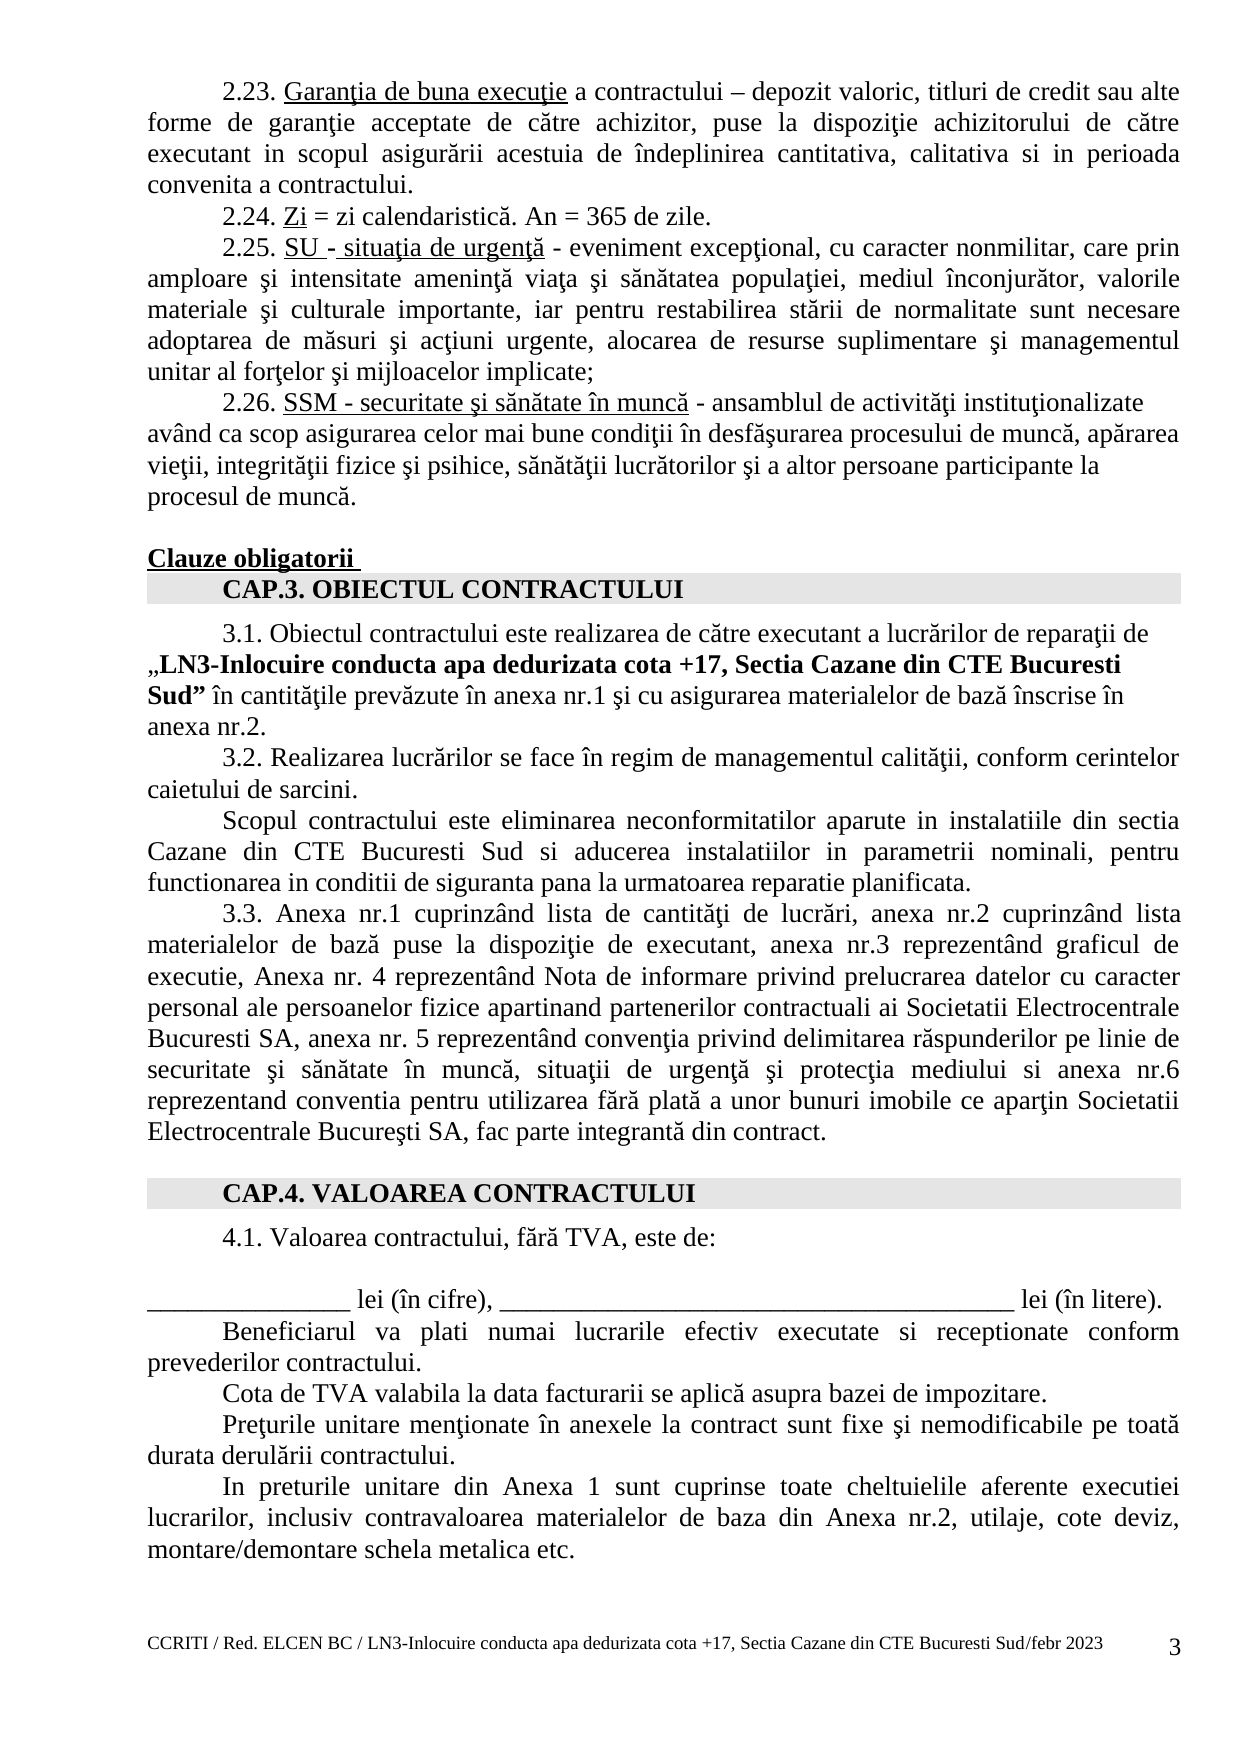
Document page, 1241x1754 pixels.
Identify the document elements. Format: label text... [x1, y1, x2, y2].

text Beneficiarul va plati numai lucrarile efectiv executate si receptionate conform prevederilor contractului. [147, 1315, 1181, 1377]
text Scopul contractului este eliminarea neconformitatilor aparute in instalatiile din sectia Cazane din CTE Bucuresti Sud si aducerea instalatiilor in parametrii nominali, pentru functionarea in conditii de siguranta pana la urmatoarea reparatie planificata. [147, 804, 1181, 897]
text Preţurile unitare menţionate în anexele la contract sunt fixe şi nemodificabile pe toată durata derulării contractului. [147, 1408, 1181, 1470]
text 2.26. SSM - securitate şi sănătate în muncă - ansamblul de activităţi instituţionalizate având ca scop asigurarea celor mai bune condiţii în desfăşurarea procesului de muncă, apărarea vieţii, integrităţii fizice şi psihice, sănătăţii lucrătorilor şi a altor persoane participante la procesul de muncă. [147, 386, 1181, 511]
text 4.1. Valoarea contractului, fără TVA, este de: [147, 1221, 1181, 1252]
text In preturile unitare din Anexa 1 sunt cuprinse toate cheltuielile aferente executiei lucrarilor, inclusiv contravaloarea materialelor de baza din Anexa nr.2, utilaje, cote deviz, montare/demontare schela metalica etc. [147, 1470, 1181, 1564]
text 3.3. Anexa nr.1 cuprinzând lista de cantităţi de lucrări, anexa nr.2 cuprinzând lista materialelor de bază puse la dispoziţie de executant, anexa nr.3 reprezentând graficul de executie, Anexa nr. 4 reprezentând Nota de informare privind prelucrarea datelor cu caracter personal ale persoanelor fizice apartinand partenerilor contractuali ai Societatii Electrocentrale Bucuresti SA, anexa nr. 5 reprezentând convenţia privind delimitarea răspunderilor pe linie de securitate şi sănătate în muncă, situaţii de urgenţă şi protecţia mediului si anexa nr.6 reprezentand conventia pentru utilizarea fără plată a unor bunuri imobile ce aparţin Societatii Electrocentrale Bucureşti SA, fac parte integrantă din contract. [147, 897, 1181, 1146]
text Clauze obligatorii [147, 542, 1181, 573]
text 3.1. Obiectul contractului este realizarea de către executant a lucrărilor de reparaţii de „LN3-Inlocuire conducta apa dedurizata cota +17, Sectia Cazane din CTE Bucuresti Sud” în cantităţile prevăzute în anexa nr.1 şi cu asigurarea materialelor de bază înscrise în anexa nr.2. [147, 617, 1181, 742]
text 3.2. Realizarea lucrărilor se face în regim de managementul calităţii, conform cerintelor caietului de sarcini. [147, 742, 1181, 804]
text 2.24. Zi = zi calendaristică. An = 365 de zile. [147, 199, 1181, 231]
text 2.25. SU - situaţia de urgenţă - eveniment excepţional, cu caracter nonmilitar, care prin amploare şi intensitate ameninţă viaţa şi sănătatea populaţiei, mediul înconjurător, valorile materiale şi culturale importante, iar pentru restabilirea stării de normalitate sunt necesare adoptarea de măsuri şi acţiuni urgente, alocarea de resurse suplimentare şi managementul unitar al forţelor şi mijloacelor implicate; [147, 231, 1181, 386]
subtitle CAP.3. OBIECTUL CONTRACTULUI [147, 573, 1181, 604]
text 2.23. Garanţia de buna execuţie a contractului – depozit valoric, titluri de credit sau alte forme de garanţie acceptate de către achizitor, puse la dispoziţie achizitorului de către executant in scopul asigurării acestuia de îndeplinirea cantitativa, calitativa si in perioada convenita a contractului. [147, 75, 1181, 199]
text Cota de TVA valabila la data facturarii se aplică asupra bazei de impozitare. [147, 1377, 1181, 1408]
text _______________ lei (în cifre), ______________________________________ lei (în litere). [147, 1283, 1181, 1315]
text CAP.4. VALOAREA CONTRACTULUI [147, 1178, 1181, 1209]
